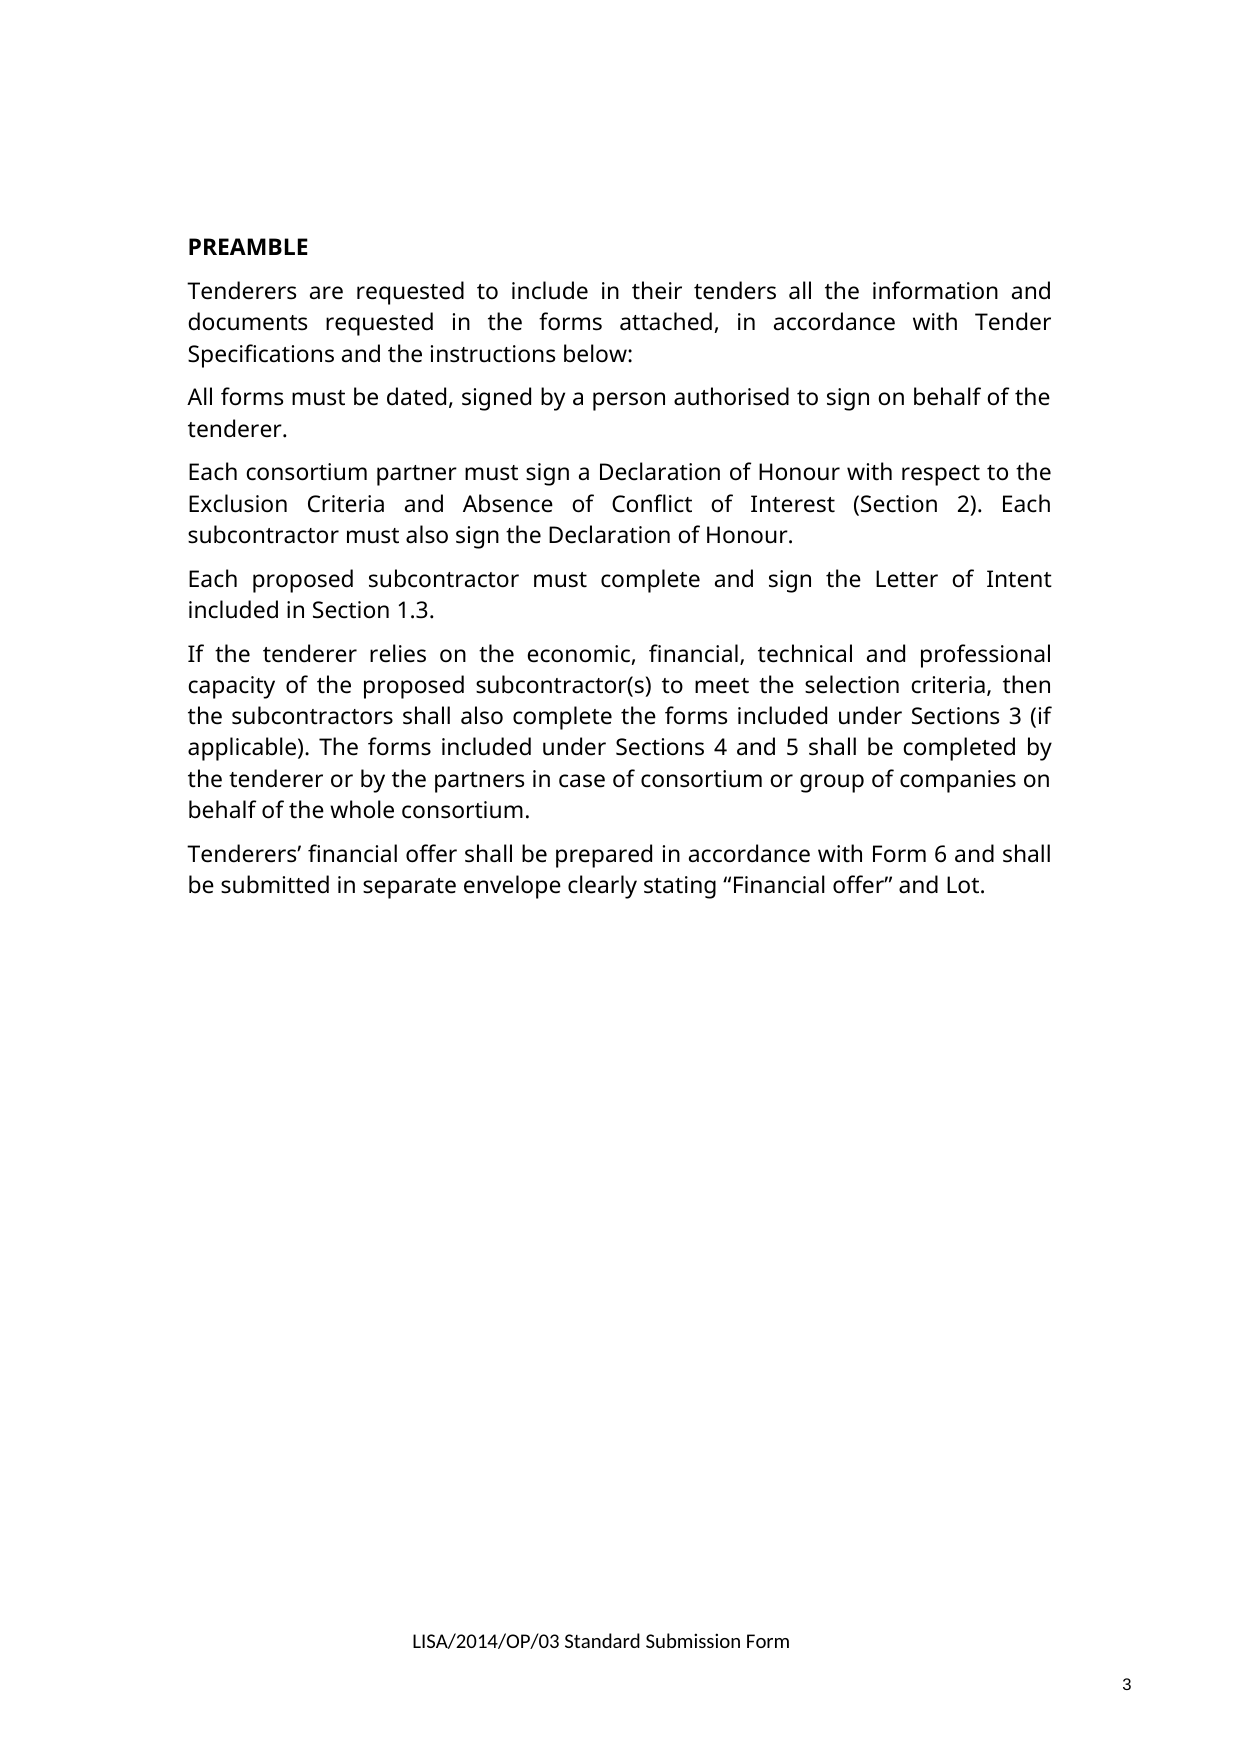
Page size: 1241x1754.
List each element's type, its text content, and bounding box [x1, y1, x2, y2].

text Tenderers’ financial offer shall be prepared in accordance with Form 6 and shall be submitted in separate envelope clearly stating “Financial offer” and Lot. [187, 837, 1053, 900]
text Tenderers are requested to include in their tenders all the information and documents requested in the forms attached, in accordance with Tender Specifications and the instructions below: [187, 275, 1053, 369]
text All forms must be dated, signed by a person authorised to sign on behalf of the tenderer. [187, 381, 1053, 444]
subtitle PREAMBLE [187, 231, 1053, 262]
text Each consortium partner must sign a Declaration of Honour with respect to the Exclusion Criteria and Absence of Conflict of Interest (Section 2). Each subcontractor must also sign the Declaration of Honour. [187, 456, 1053, 550]
text If the tenderer relies on the economic, financial, technical and professional capacity of the proposed subcontractor(s) to meet the selection criteria, then the subcontractors shall also complete the forms included under Sections 3 (if applicable). The forms included under Sections 4 and 5 shall be completed by the tenderer or by the partners in case of consortium or group of companies on behalf of the whole consortium. [187, 637, 1053, 825]
text Each proposed subcontractor must complete and sign the Letter of Intent included in Section 1.3. [187, 562, 1053, 625]
